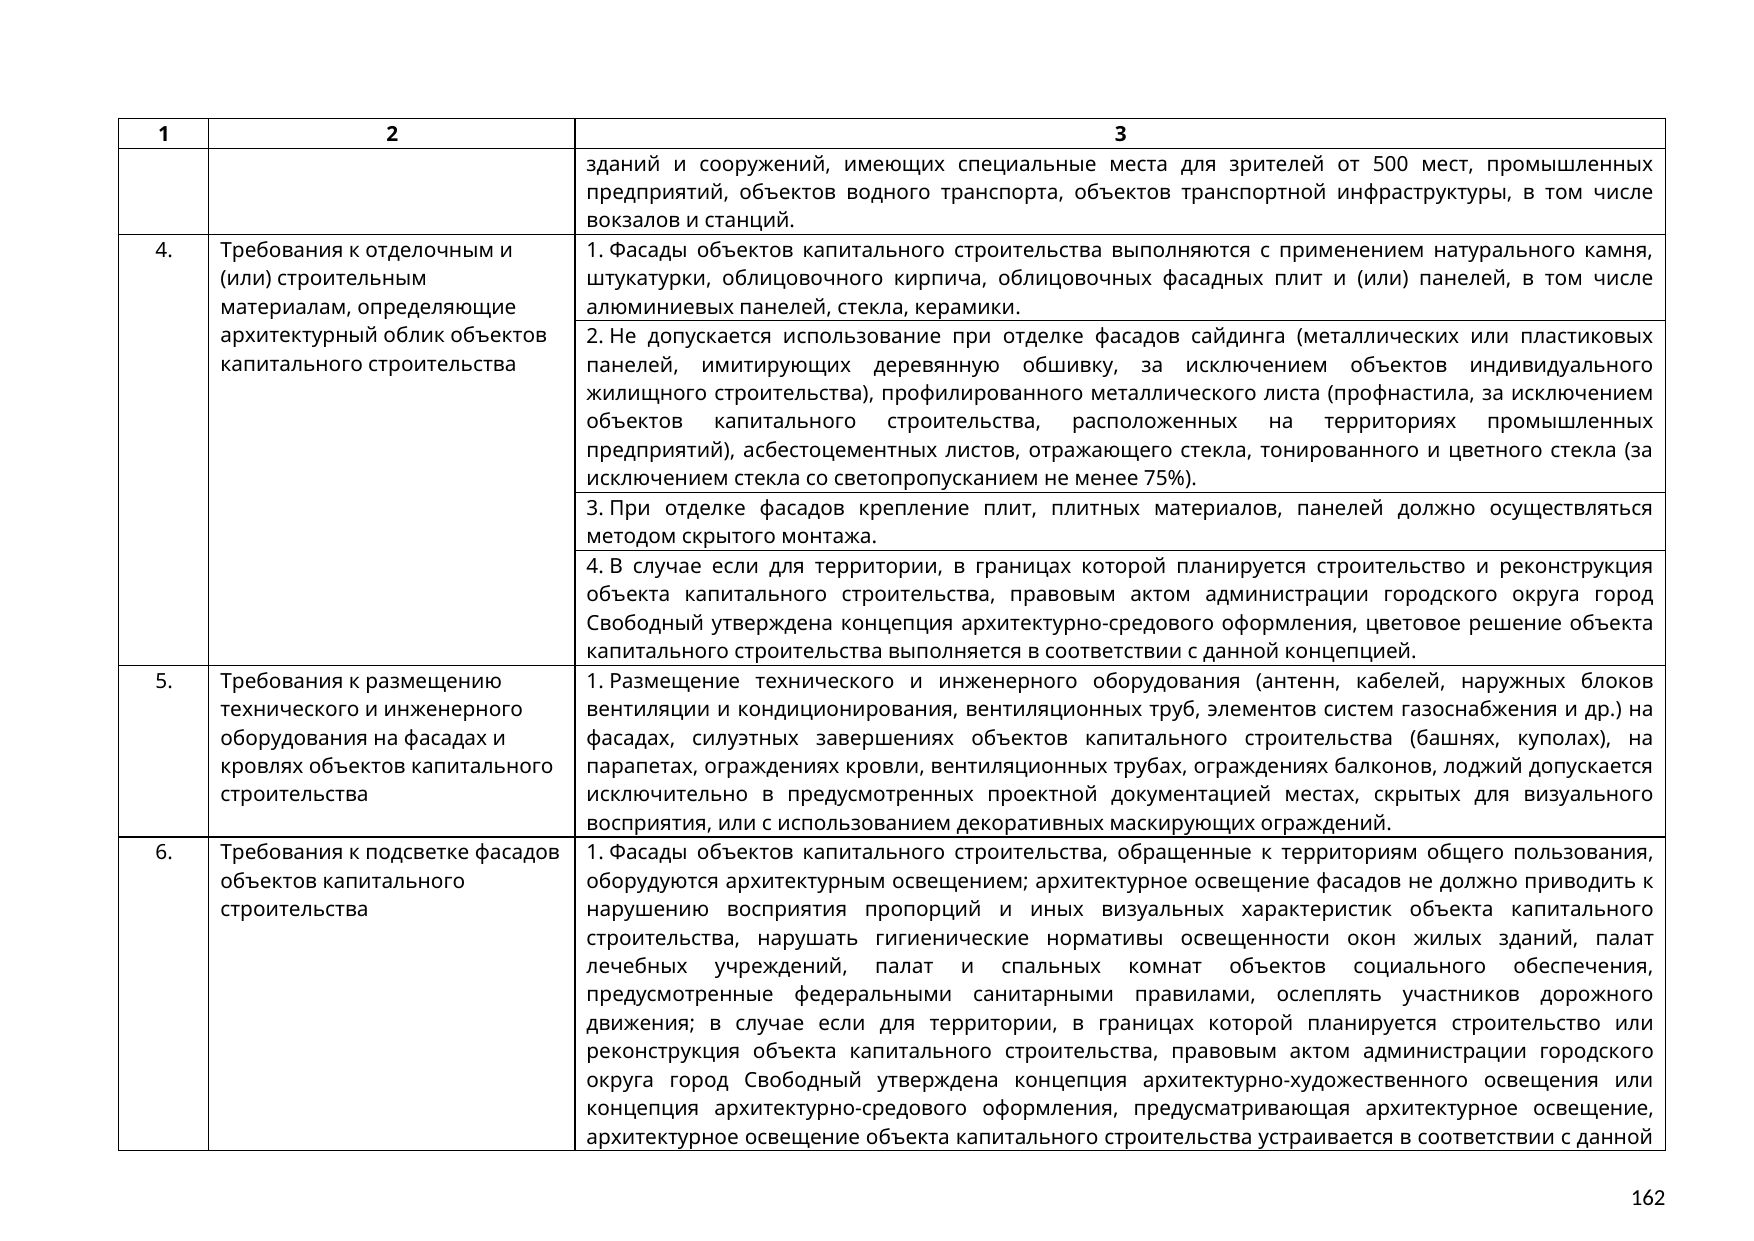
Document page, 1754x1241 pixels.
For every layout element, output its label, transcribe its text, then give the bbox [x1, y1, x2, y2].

table_header 2 [209, 119, 574, 148]
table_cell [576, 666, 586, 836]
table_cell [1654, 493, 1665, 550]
table_cell 6. [119, 838, 208, 1150]
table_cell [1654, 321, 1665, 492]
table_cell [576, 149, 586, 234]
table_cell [209, 838, 574, 1150]
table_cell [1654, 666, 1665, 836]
table_header 3 [576, 119, 1665, 148]
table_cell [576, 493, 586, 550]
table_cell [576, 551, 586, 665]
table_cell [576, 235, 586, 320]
table_cell 4. [119, 235, 208, 665]
table_cell Требования к отделочным и (или) строительным материалам, определяющие архитектурный облик объектов капитального строительства [209, 235, 574, 665]
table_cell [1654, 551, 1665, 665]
table_cell 5. [119, 666, 208, 836]
table_header 1 [119, 119, 208, 148]
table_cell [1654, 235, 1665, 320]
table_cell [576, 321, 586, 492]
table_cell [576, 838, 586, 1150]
table_cell Требования к размещению технического и инженерного оборудования на фасадах и кровлях объектов капитального строительства [209, 666, 574, 836]
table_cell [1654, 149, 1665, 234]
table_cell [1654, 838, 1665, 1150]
